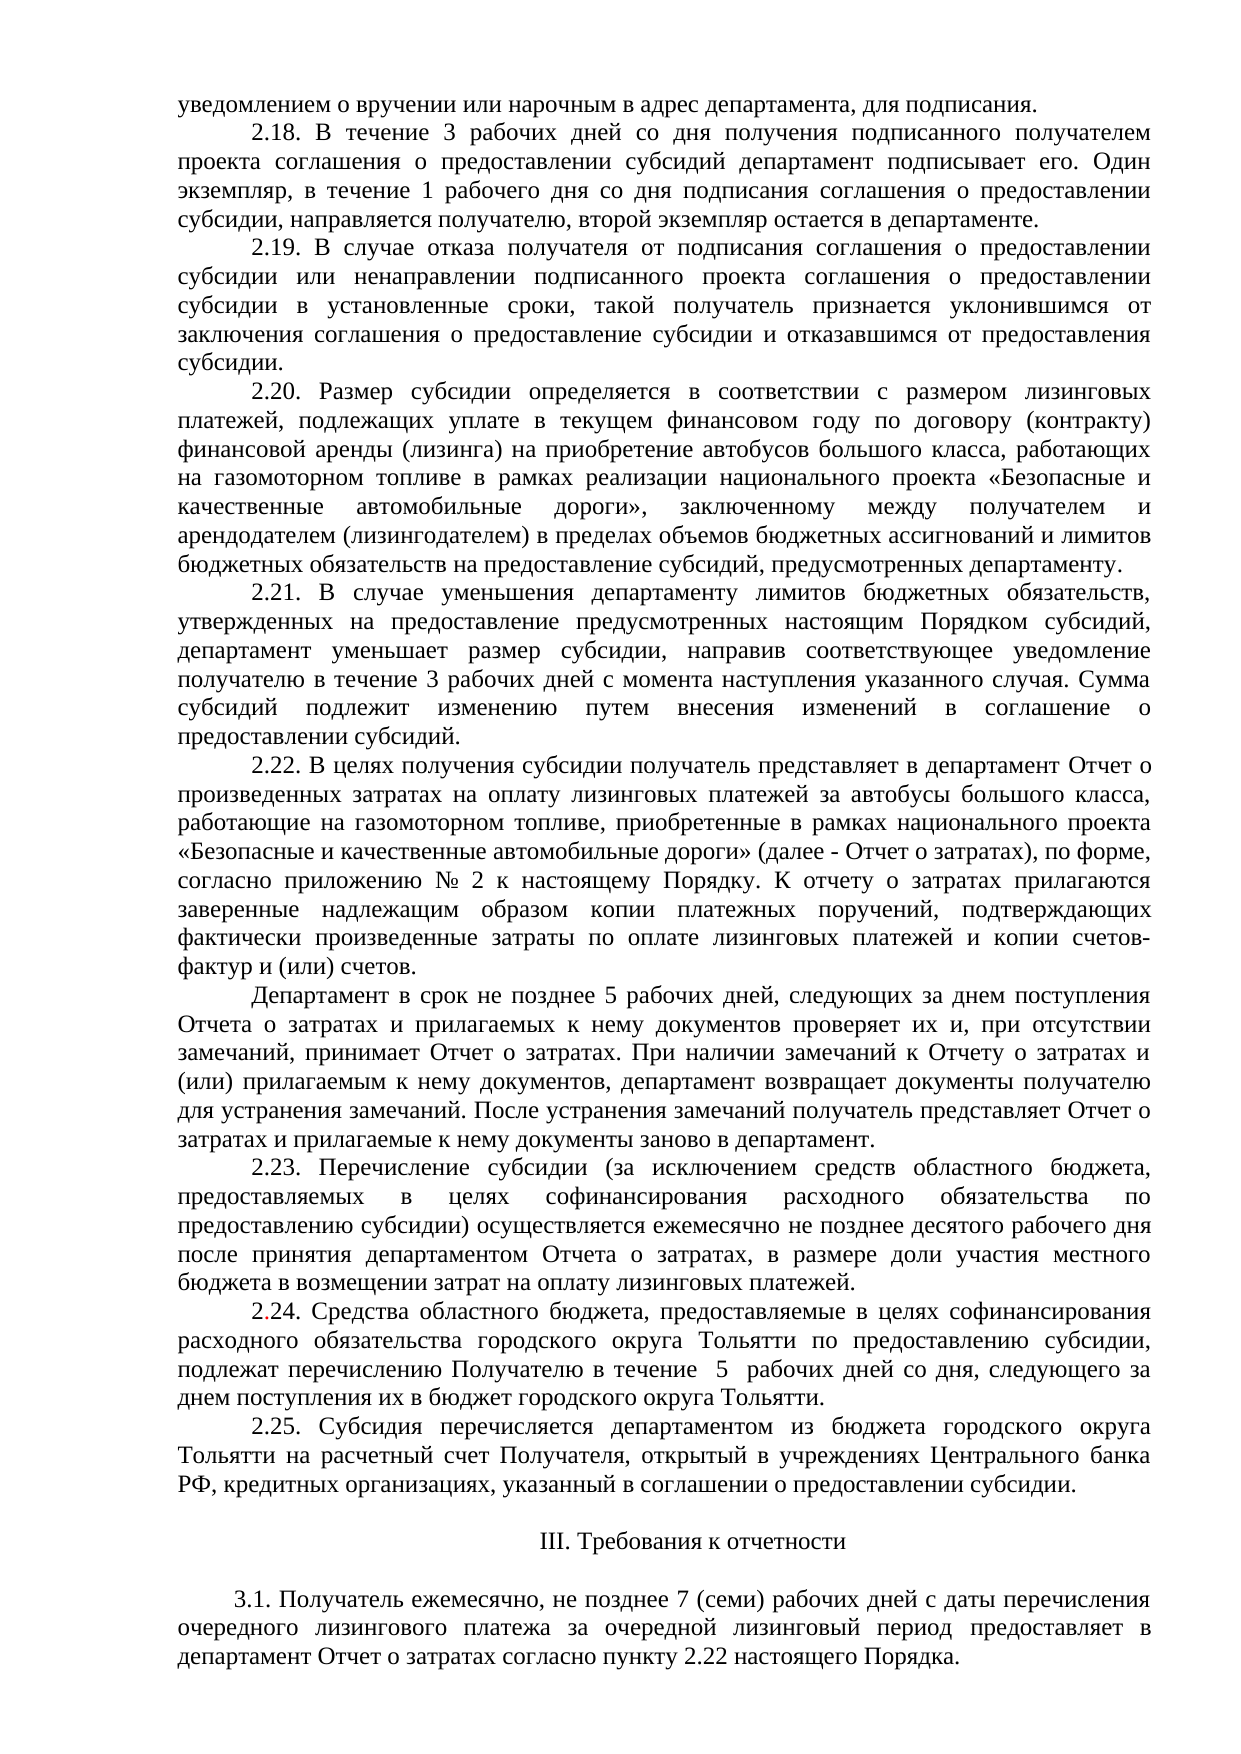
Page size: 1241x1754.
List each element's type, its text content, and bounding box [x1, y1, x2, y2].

text 2.24. Средства областного бюджета, предоставляемые в целях софинансирования расходного обязательства городского округа Тольятти по предоставлению субсидии, подлежат перечислению Получателю в течение 5 рабочих дней со дня, следующего за днем поступления их в бюджет городского округа Тольятти. [177, 1296, 1152, 1411]
text 3.1. Получатель ежемесячно, не позднее 7 (семи) рабочих дней с даты перечисления очередного лизингового платежа за очередной лизинговый период предоставляет в департамент Отчет о затратах согласно пункту 2.22 настоящего Порядка. [177, 1584, 1152, 1670]
text 2.19. В случае отказа получателя от подписания соглашения о предоставлении субсидии или ненаправлении подписанного проекта соглашения о предоставлении субсидии в установленные сроки, такой получатель признается уклонившимся от заключения соглашения о предоставление субсидии и отказавшимся от предоставления субсидии. [177, 232, 1152, 376]
text 2.20. Размер субсидии определяется в соответствии с размером лизинговых платежей, подлежащих уплате в текущем финансовом году по договору (контракту) финансовой аренды (лизинга) на приобретение автобусов большого класса, работающих на газомоторном топливе в рамках реализации национального проекта «Безопасные и качественные автомобильные дороги», заключенному между получателем и арендодателем (лизингодателем) в пределах объемов бюджетных ассигнований и лимитов бюджетных обязательств на предоставление субсидий, предусмотренных департаменту. [177, 376, 1152, 577]
text 2.25. Субсидия перечисляется департаментом из бюджета городского округа Тольятти на расчетный счет Получателя, открытый в учреждениях Центрального банка РФ, кредитных организациях, указанный в соглашении о предоставлении субсидии. [177, 1411, 1152, 1497]
text 2.18. В течение 3 рабочих дней со дня получения подписанного получателем проекта соглашения о предоставлении субсидий департамент подписывает его. Один экземпляр, в течение 1 рабочего дня со дня подписания соглашения о предоставлении субсидии, направляется получателю, второй экземпляр остается в департаменте. [177, 117, 1152, 232]
text 2.23. Перечисление субсидии (за исключением средств областного бюджета, предоставляемых в целях софинансирования расходного обязательства по предоставлению субсидии) осуществляется ежемесячно не позднее десятого рабочего дня после принятия департаментом Отчета о затратах, в размере доли участия местного бюджета в возмещении затрат на оплату лизинговых платежей. [177, 1152, 1152, 1296]
text III. Требования к отчетности [177, 1526, 1152, 1555]
text 2.21. В случае уменьшения департаменту лимитов бюджетных обязательств, утвержденных на предоставление предусмотренных настоящим Порядком субсидий, департамент уменьшает размер субсидии, направив соответствующее уведомление получателю в течение 3 рабочих дней с момента наступления указанного случая. Сумма субсидий подлежит изменению путем внесения изменений в соглашение о предоставлении субсидий. [177, 577, 1152, 750]
text 2.22. В целях получения субсидии получатель представляет в департамент Отчет о произведенных затратах на оплату лизинговых платежей за автобусы большого класса, работающие на газомоторном топливе, приобретенные в рамках национального проекта «Безопасные и качественные автомобильные дороги» (далее - Отчет о затратах), по форме, согласно приложению № 2 к настоящему Порядку. К отчету о затратах прилагаются заверенные надлежащим образом копии платежных поручений, подтверждающих фактически произведенные затраты по оплате лизинговых платежей и копии счетов-фактур и (или) счетов. [177, 750, 1152, 980]
text Департамент в срок не позднее 5 рабочих дней, следующих за днем поступления Отчета о затратах и прилагаемых к нему документов проверяет их и, при отсутствии замечаний, принимает Отчет о затратах. При наличии замечаний к Отчету о затратах и (или) прилагаемым к нему документов, департамент возвращает документы получателю для устранения замечаний. После устранения замечаний получатель представляет Отчет о затратах и прилагаемые к нему документы заново в департамент. [177, 980, 1152, 1152]
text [177, 89, 1152, 117]
